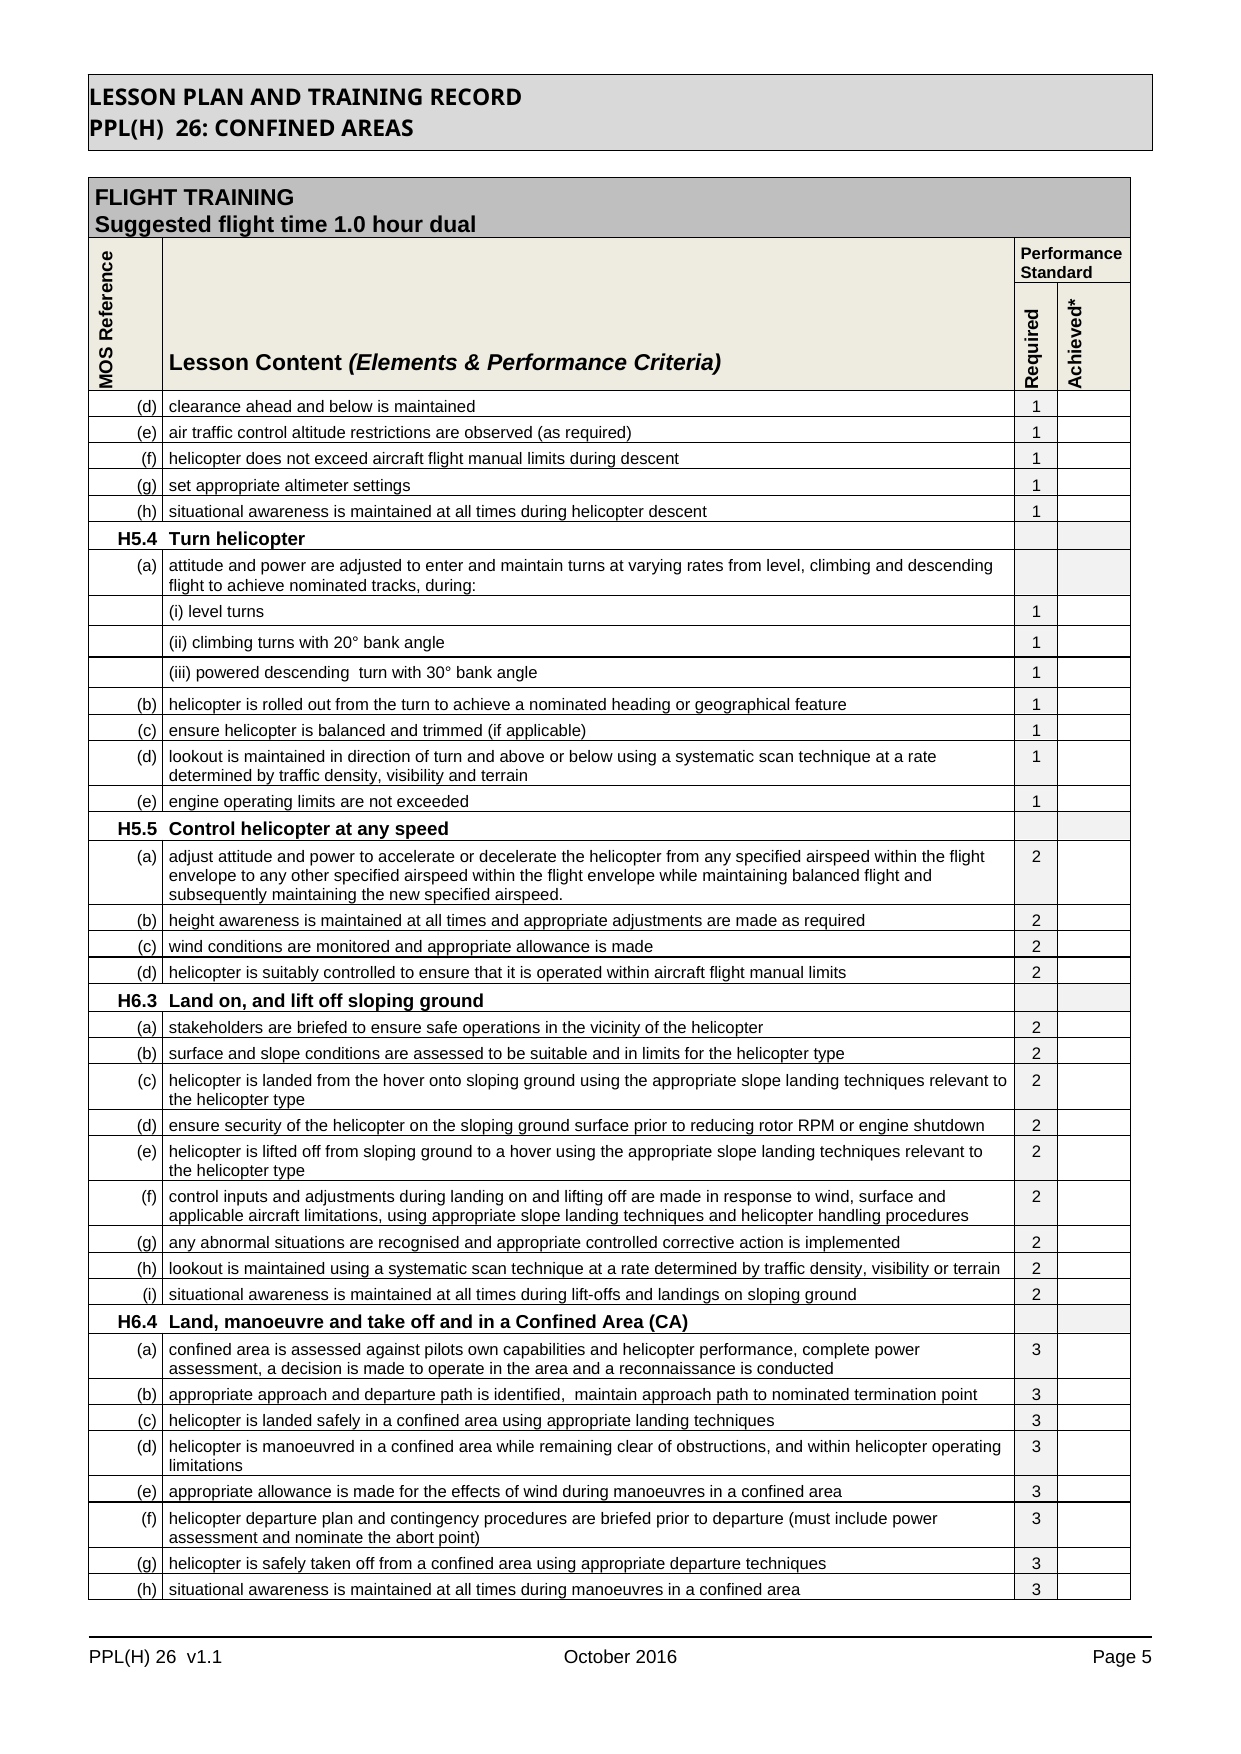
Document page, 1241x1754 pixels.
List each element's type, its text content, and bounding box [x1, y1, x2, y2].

table_cell [1015, 984, 1057, 1011]
table_cell [89, 1379, 162, 1404]
table_cell [1058, 1305, 1130, 1332]
table_cell [1058, 1226, 1130, 1252]
table_cell adjust attitude and power to accelerate or decelerate the helicopter from any specified airspeed within the flight envelope to any other specified airspeed within the flight envelope while maintaining balanced flight and subsequently maintaining the new specified airspeed. [163, 841, 1014, 904]
table_cell 1 [1015, 688, 1057, 713]
table_cell [1058, 1064, 1130, 1109]
table_cell helicopter is landed from the hover onto sloping ground using the appropriate slope landing techniques relevant to the helicopter type [163, 1064, 1014, 1109]
table_cell [89, 1279, 162, 1304]
table_cell attitude and power are adjusted to enter and maintain turns at varying rates from level, climbing and descending flight to achieve nominated tracks, during: [163, 550, 1014, 594]
table_cell [1058, 1574, 1130, 1599]
table_cell [89, 626, 162, 656]
table_cell [1058, 1012, 1130, 1037]
table_cell [89, 1334, 162, 1378]
table_cell lookout is maintained in direction of turn and above or below using a systematic scan technique at a rate determined by traffic density, visibility and terrain [163, 741, 1014, 785]
table_cell H6.3 [89, 984, 163, 1011]
table_cell wind conditions are monitored and appropriate allowance is made [163, 931, 1014, 956]
table_cell [1058, 931, 1130, 956]
table_cell appropriate approach and departure path is identified, maintain approach path to nominated termination point [163, 1379, 1014, 1404]
table_cell height awareness is maintained at all times and appropriate adjustments are made as required [163, 905, 1014, 930]
table_cell [89, 469, 162, 494]
table_cell 3 [1015, 1548, 1057, 1573]
table_cell [89, 786, 162, 811]
table_cell confined area is assessed against pilots own capabilities and helicopter performance, complete power assessment, a decision is made to operate in the area and a reconnaissance is conducted [163, 1334, 1014, 1378]
table_cell 3 [1015, 1334, 1057, 1378]
table_cell [1015, 1305, 1057, 1332]
table_cell [1058, 391, 1130, 416]
table_cell 1 [1015, 469, 1057, 494]
table_cell (ii) climbing turns with 20° bank angle [163, 626, 1014, 656]
table_cell 3 [1015, 1405, 1057, 1430]
table_cell stakeholders are briefed to ensure safe operations in the vicinity of the helicopter [163, 1012, 1014, 1037]
table_cell [89, 1431, 162, 1475]
table_cell [1058, 1136, 1130, 1180]
table_cell [1058, 1405, 1130, 1430]
table_cell 2 [1015, 841, 1057, 904]
table_cell [1058, 522, 1130, 549]
table_cell [89, 905, 162, 930]
table_cell [89, 958, 162, 982]
table_cell 2 [1015, 1253, 1057, 1278]
table_cell clearance ahead and below is maintained [163, 391, 1014, 416]
table_cell 3 [1015, 1503, 1057, 1547]
table_cell [1058, 905, 1130, 930]
table_cell set appropriate altimeter settings [163, 469, 1014, 494]
table_cell Land, manoeuvre and take off and in a Confined Area (CA) [163, 1305, 1014, 1332]
table_cell [1058, 741, 1130, 785]
table_cell [1058, 1334, 1130, 1378]
table_cell any abnormal situations are recognised and appropriate controlled corrective action is implemented [163, 1226, 1014, 1252]
table_cell situational awareness is maintained at all times during helicopter descent [163, 496, 1014, 521]
table_cell 2 [1015, 1279, 1057, 1304]
table_cell helicopter is landed safely in a confined area using appropriate landing techniques [163, 1405, 1014, 1430]
table_cell [89, 1181, 162, 1225]
table_cell [1015, 550, 1057, 594]
table_cell [1058, 1503, 1130, 1547]
table_cell [89, 1226, 162, 1252]
table_cell [1058, 443, 1130, 468]
table_cell Control helicopter at any speed [163, 812, 1014, 839]
table_cell 2 [1015, 931, 1057, 956]
table_cell 2 [1015, 1012, 1057, 1037]
table_cell (iii) powered descending turn with 30° bank angle [163, 658, 1014, 687]
table_cell Required [1015, 283, 1057, 390]
table_cell H6.4 [89, 1305, 163, 1332]
table_cell 1 [1015, 417, 1057, 442]
table_cell 1 [1015, 496, 1057, 521]
table_cell [89, 1574, 162, 1599]
table_cell [89, 1503, 162, 1547]
table_cell H5.5 [89, 812, 163, 839]
table_cell [1058, 469, 1130, 494]
table_cell 3 [1015, 1574, 1057, 1599]
table_cell 1 [1015, 626, 1057, 656]
table_cell appropriate allowance is made for the effects of wind during manoeuvres in a confined area [163, 1476, 1014, 1501]
table_cell [1058, 984, 1130, 1011]
table_cell 2 [1015, 905, 1057, 930]
table_cell Achieved* [1058, 283, 1130, 390]
table_cell [89, 741, 162, 785]
table_cell [89, 1476, 162, 1501]
table_cell [1058, 1181, 1130, 1225]
table_cell 1 [1015, 391, 1057, 416]
table_cell helicopter is rolled out from the turn to achieve a nominated heading or geographical feature [163, 688, 1014, 713]
table_cell [89, 417, 162, 442]
table_cell [89, 391, 162, 416]
table_cell [1058, 958, 1130, 982]
table_cell [89, 1012, 162, 1037]
table_cell 3 [1015, 1431, 1057, 1475]
table_cell [89, 1064, 162, 1109]
table_cell [1058, 658, 1130, 687]
table_cell (i) level turns [163, 596, 1014, 625]
table_cell [1058, 688, 1130, 713]
table_cell [1058, 596, 1130, 625]
table_cell [1058, 1548, 1130, 1573]
table_cell [89, 1548, 162, 1573]
table_cell [89, 550, 162, 594]
table_cell [1058, 812, 1130, 839]
table_cell [1058, 626, 1130, 656]
table_cell [89, 931, 162, 956]
table_cell 3 [1015, 1379, 1057, 1404]
table_cell helicopter is manoeuvred in a confined area while remaining clear of obstructions, and within helicopter operating limitations [163, 1431, 1014, 1475]
table_cell [89, 715, 162, 739]
table_cell [89, 841, 162, 904]
table_cell [1058, 417, 1130, 442]
table_cell 1 [1015, 715, 1057, 739]
table_cell Turn helicopter [163, 522, 1014, 549]
table_cell [1058, 1379, 1130, 1404]
table_cell 1 [1015, 658, 1057, 687]
table_cell [89, 688, 162, 713]
table_cell [1058, 786, 1130, 811]
table_cell helicopter is safely taken off from a confined area using appropriate departure techniques [163, 1548, 1014, 1573]
table_cell [1015, 812, 1057, 839]
table_cell [1058, 1476, 1130, 1501]
table_cell air traffic control altitude restrictions are observed (as required) [163, 417, 1014, 442]
table_header FLIGHT TRAINING Suggested flight time 1.0 hour dual [89, 178, 1130, 237]
table_cell [89, 496, 162, 521]
table_cell 1 [1015, 786, 1057, 811]
table_cell [1058, 1431, 1130, 1475]
table_cell [1058, 1038, 1130, 1063]
table_cell lookout is maintained using a systematic scan technique at a rate determined by traffic density, visibility or terrain [163, 1253, 1014, 1278]
table_cell [89, 1405, 162, 1430]
table_cell control inputs and adjustments during landing on and lifting off are made in response to wind, surface and applicable aircraft limitations, using appropriate slope landing techniques and helicopter handling procedures [163, 1181, 1014, 1225]
table_cell 3 [1015, 1476, 1057, 1501]
table_cell surface and slope conditions are assessed to be suitable and in limits for the helicopter type [163, 1038, 1014, 1063]
table_cell situational awareness is maintained at all times during lift-offs and landings on sloping ground [163, 1279, 1014, 1304]
table_cell Performance Standard [1015, 238, 1130, 282]
table_cell helicopter does not exceed aircraft flight manual limits during descent [163, 443, 1014, 468]
table_cell [1058, 1110, 1130, 1135]
table_cell [89, 658, 162, 687]
table_cell helicopter departure plan and contingency procedures are briefed prior to departure (must include power assessment and nominate the abort point) [163, 1503, 1014, 1547]
table_cell Land on, and lift off sloping ground [163, 984, 1014, 1011]
table_cell 1 [1015, 596, 1057, 625]
table_cell [1015, 522, 1057, 549]
table_cell [89, 596, 162, 625]
table_cell [1058, 715, 1130, 739]
table_cell 2 [1015, 1064, 1057, 1109]
table_cell 1 [1015, 741, 1057, 785]
table_cell engine operating limits are not exceeded [163, 786, 1014, 811]
table_cell [1058, 496, 1130, 521]
table_cell [1058, 550, 1130, 594]
table_cell [89, 1136, 162, 1180]
table_cell [89, 1110, 162, 1135]
table_cell ensure security of the helicopter on the sloping ground surface prior to reducing rotor RPM or engine shutdown [163, 1110, 1014, 1135]
table_cell 2 [1015, 1110, 1057, 1135]
table_cell [1058, 1279, 1130, 1304]
table_cell ensure helicopter is balanced and trimmed (if applicable) [163, 715, 1014, 739]
table_cell [1058, 1253, 1130, 1278]
table_cell 2 [1015, 1136, 1057, 1180]
table_cell MOS Reference [89, 238, 162, 390]
table_cell 2 [1015, 1181, 1057, 1225]
table_cell 1 [1015, 443, 1057, 468]
table_cell H5.4 [89, 522, 163, 549]
table_cell situational awareness is maintained at all times during manoeuvres in a confined area [163, 1574, 1014, 1599]
table_cell 2 [1015, 1038, 1057, 1063]
table_cell Lesson Content (Elements & Performance Criteria) [163, 238, 1014, 390]
table_cell helicopter is suitably controlled to ensure that it is operated within aircraft flight manual limits [163, 958, 1014, 982]
table_cell helicopter is lifted off from sloping ground to a hover using the appropriate slope landing techniques relevant to the helicopter type [163, 1136, 1014, 1180]
table_cell 2 [1015, 958, 1057, 982]
table_cell [89, 443, 162, 468]
table_cell [89, 1038, 162, 1063]
table_cell [89, 1253, 162, 1278]
table_cell [1058, 841, 1130, 904]
table_cell 2 [1015, 1226, 1057, 1252]
